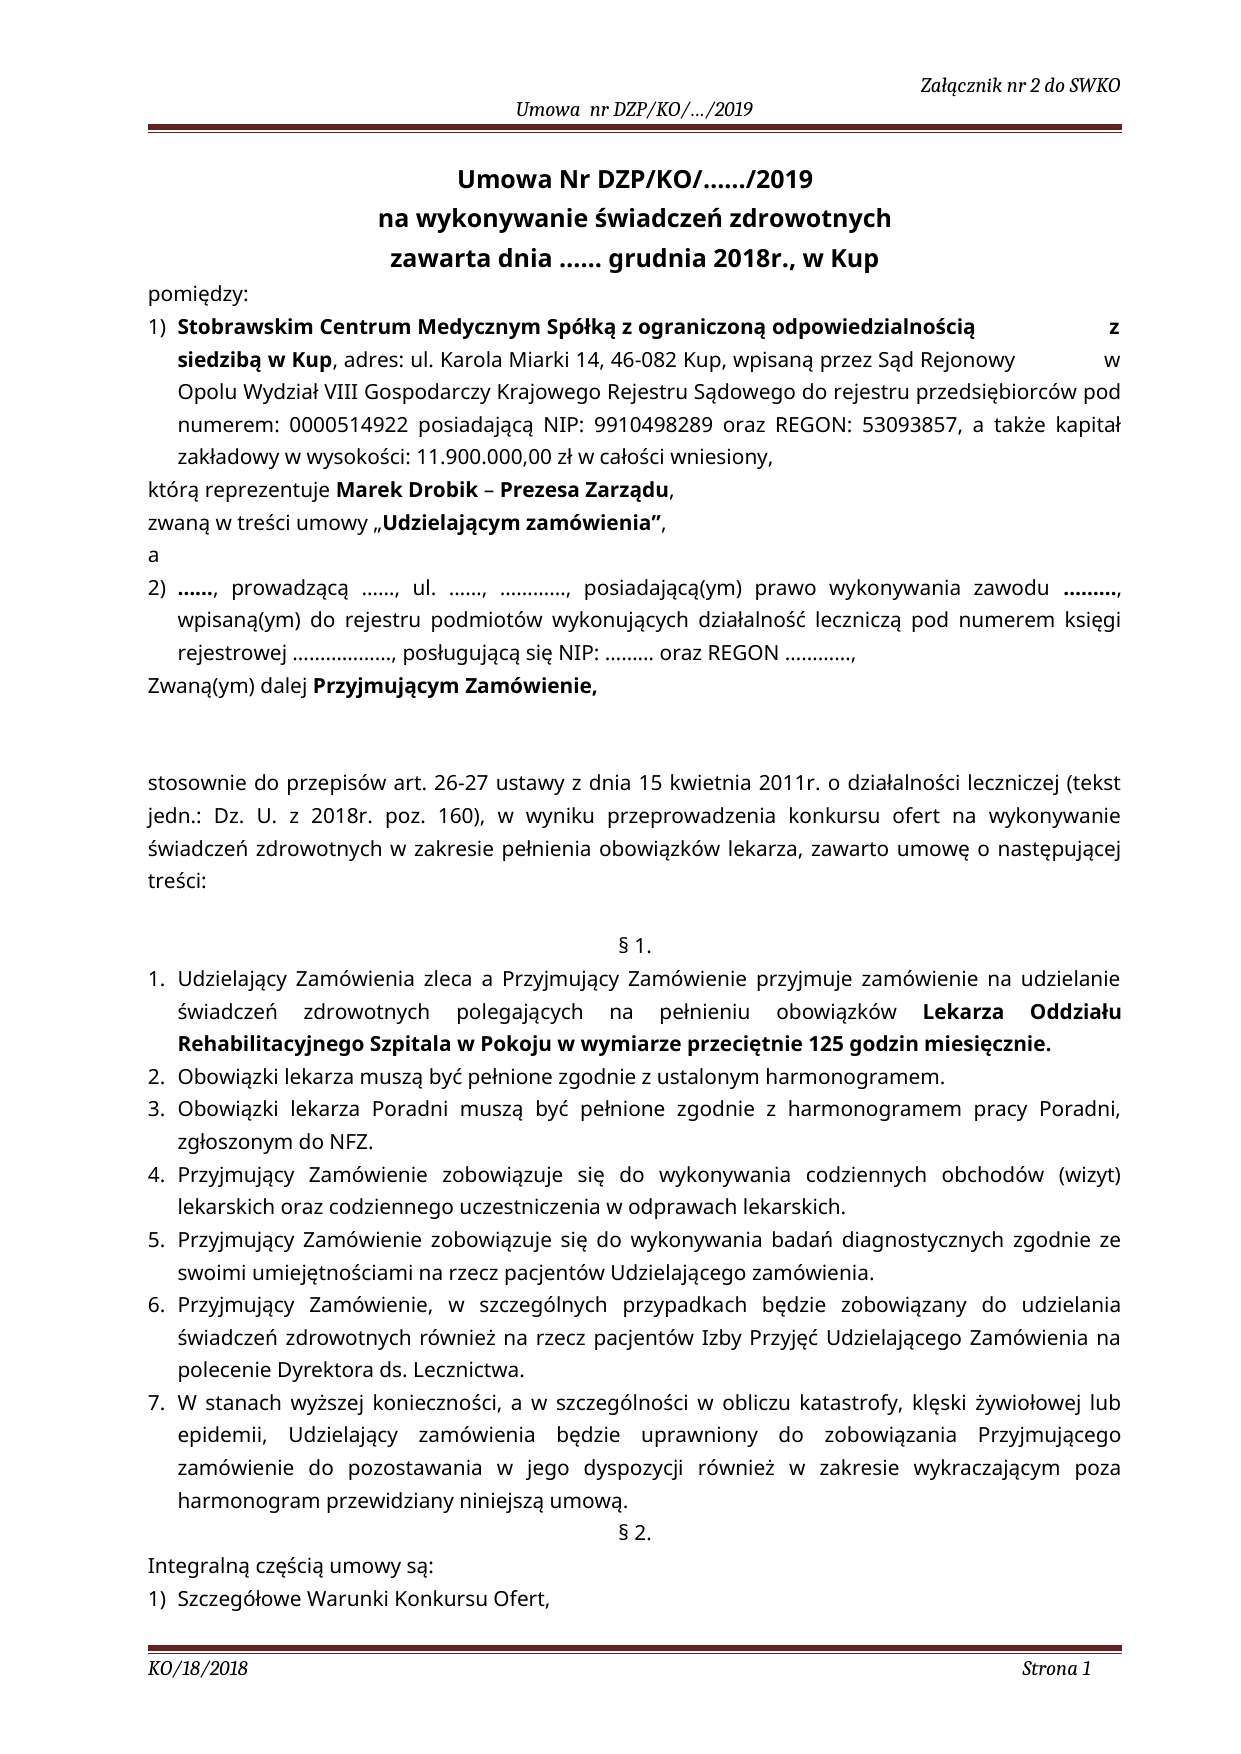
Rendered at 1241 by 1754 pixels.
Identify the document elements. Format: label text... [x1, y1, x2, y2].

list Obowiązki lekarza Poradni muszą być pełnione zgodnie z harmonogramem pracy Poradni, zgłoszonym do NFZ. [148, 1094, 1122, 1156]
text Zwaną(ym) dalej Przyjmującym Zamówienie, [148, 671, 1122, 699]
list W stanach wyższej konieczności, a w szczególności w obliczu katastrofy, klęski żywiołowej lub epidemii, Udzielający zamówienia będzie uprawniony do zobowiązania Przyjmującego zamówienie do pozostawania w jego dyspozycji również w zakresie wykraczającym poza harmonogram przewidziany niniejszą umową. [148, 1388, 1122, 1514]
text § 2. [148, 1518, 1122, 1547]
text na wykonywanie świadczeń zdrowotnych [148, 201, 1122, 235]
text Umowa Nr DZP/KO/……/2019 [148, 162, 1122, 196]
list ……, prowadzącą ……, ul. ……, …………, posiadającą(ym) prawo wykonywania zawodu ………, wpisaną(ym) do rejestru podmiotów wykonujących działalność leczniczą pod numerem księgi rejestrowej ………………, posługującą się NIP: ……… oraz REGON …………, [148, 573, 1122, 667]
text Integralną częścią umowy są: [148, 1551, 1122, 1579]
list Stobrawskim Centrum Medycznym Spółką z ograniczoną odpowiedzialnością z siedzibą w Kup, adres: ul. Karola Miarki 14, 46-082 Kup, wpisaną przez Sąd Rejonowy w Opolu Wydział VIII Gospodarczy Krajowego Rejestru Sądowego do rejestru przedsiębiorców pod numerem: 0000514922 posiadającą NIP: 9910498289 oraz REGON: 53093857, a także kapitał zakładowy w wysokości: 11.900.000,00 zł w całości wniesiony, [148, 312, 1122, 471]
list Przyjmujący Zamówienie zobowiązuje się do wykonywania badań diagnostycznych zgodnie ze swoimi umiejętnościami na rzecz pacjentów Udzielającego zamówienia. [148, 1225, 1122, 1286]
text pomiędzy: [148, 279, 1122, 308]
list Udzielający Zamówienia zleca a Przyjmujący Zamówienie przyjmuje zamówienie na udzielanie świadczeń zdrowotnych polegających na pełnieniu obowiązków Lekarza Oddziału Rehabilitacyjnego Szpitala w Pokoju w wymiarze przeciętnie 125 godzin miesięcznie. [148, 964, 1122, 1058]
list Przyjmujący Zamówienie, w szczególnych przypadkach będzie zobowiązany do udzielania świadczeń zdrowotnych również na rzecz pacjentów Izby Przyjęć Udzielającego Zamówienia na polecenie Dyrektora ds. Lecznictwa. [148, 1290, 1122, 1384]
text którą reprezentuje Marek Drobik – Prezesa Zarządu, [148, 475, 1122, 503]
list Obowiązki lekarza muszą być pełnione zgodnie z ustalonym harmonogramem. [148, 1062, 1122, 1090]
text 1) Szczegółowe Warunki Konkursu Ofert, [148, 1584, 1122, 1612]
text § 1. [148, 932, 1122, 960]
text zawarta dnia …… grudnia 2018r., w Kup [148, 240, 1122, 274]
text zwaną w treści umowy „Udzielającym zamówienia”, [148, 508, 1122, 536]
text stosownie do przepisów art. 26-27 ustawy z dnia 15 kwietnia 2011r. o działalności leczniczej (tekst jedn.: Dz. U. z 2018r. poz. 160), w wyniku przeprowadzenia konkursu ofert na wykonywanie świadczeń zdrowotnych w zakresie pełnienia obowiązków lekarza, zawarto umowę o następującej treści: [148, 768, 1122, 895]
text a [148, 540, 1122, 569]
list Przyjmujący Zamówienie zobowiązuje się do wykonywania codziennych obchodów (wizyt) lekarskich oraz codziennego uczestniczenia w odprawach lekarskich. [148, 1160, 1122, 1221]
